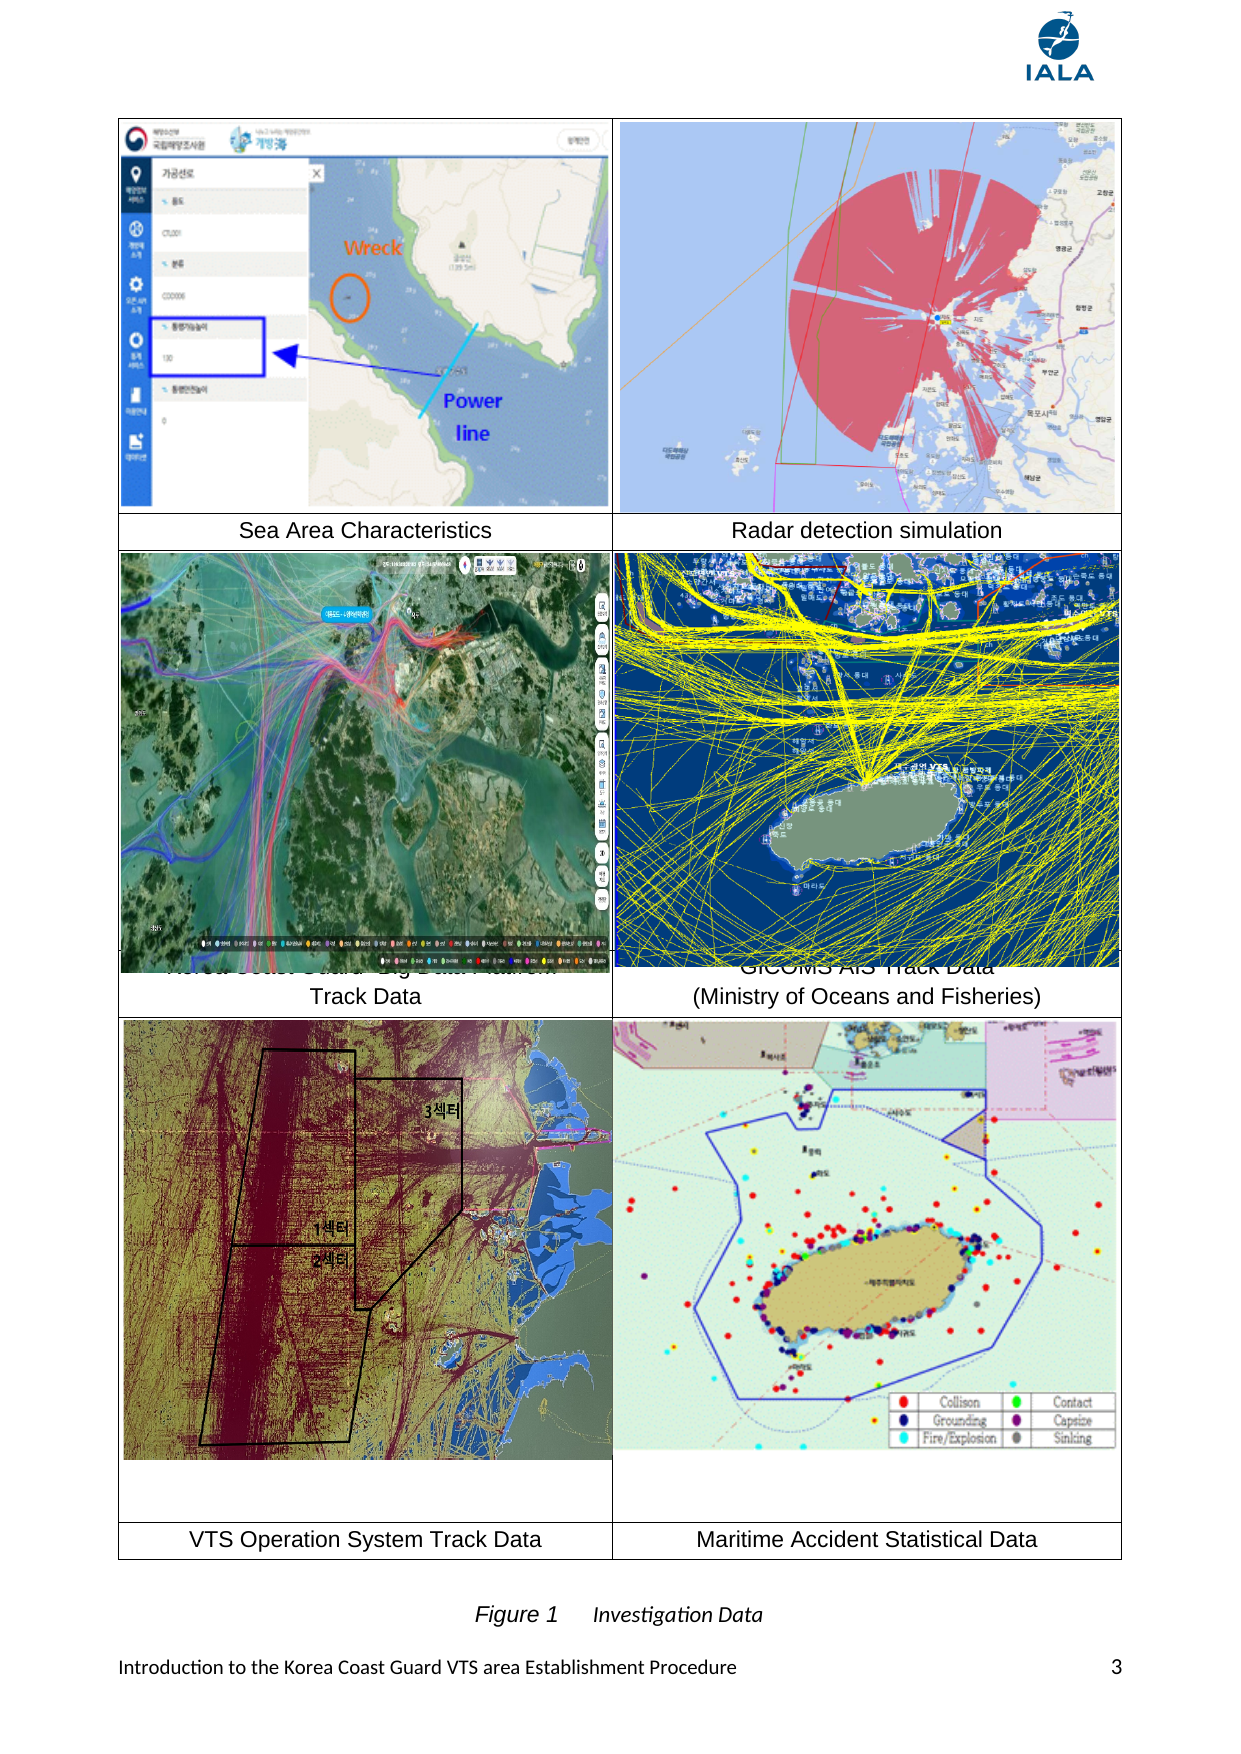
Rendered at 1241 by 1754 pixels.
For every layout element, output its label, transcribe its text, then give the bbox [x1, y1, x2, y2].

table_header [613, 119, 1121, 513]
picture [614, 553, 1120, 967]
table_cell [613, 1018, 1121, 1522]
table_header [119, 119, 612, 513]
text Investigation Data [118, 1600, 1122, 1628]
picture [1011, 3, 1106, 96]
picture [619, 121, 1115, 513]
table_cell Maritime Accident Statistical Data [613, 1523, 1121, 1559]
table_cell GICOMS AIS Track Data (Ministry of Oceans and Fisheries) [613, 951, 1121, 1016]
picture [121, 121, 610, 508]
table_cell Radar detection simulation [613, 514, 1121, 550]
picture [123, 1019, 1118, 1460]
table_cell [119, 1018, 612, 1522]
table_cell Korea Coast Guard “Big Data Platfrom” Track Data [119, 951, 612, 1016]
picture [120, 553, 610, 973]
table_cell Sea Area Characteristics [119, 514, 612, 550]
table_cell VTS Operation System Track Data [119, 1523, 612, 1559]
